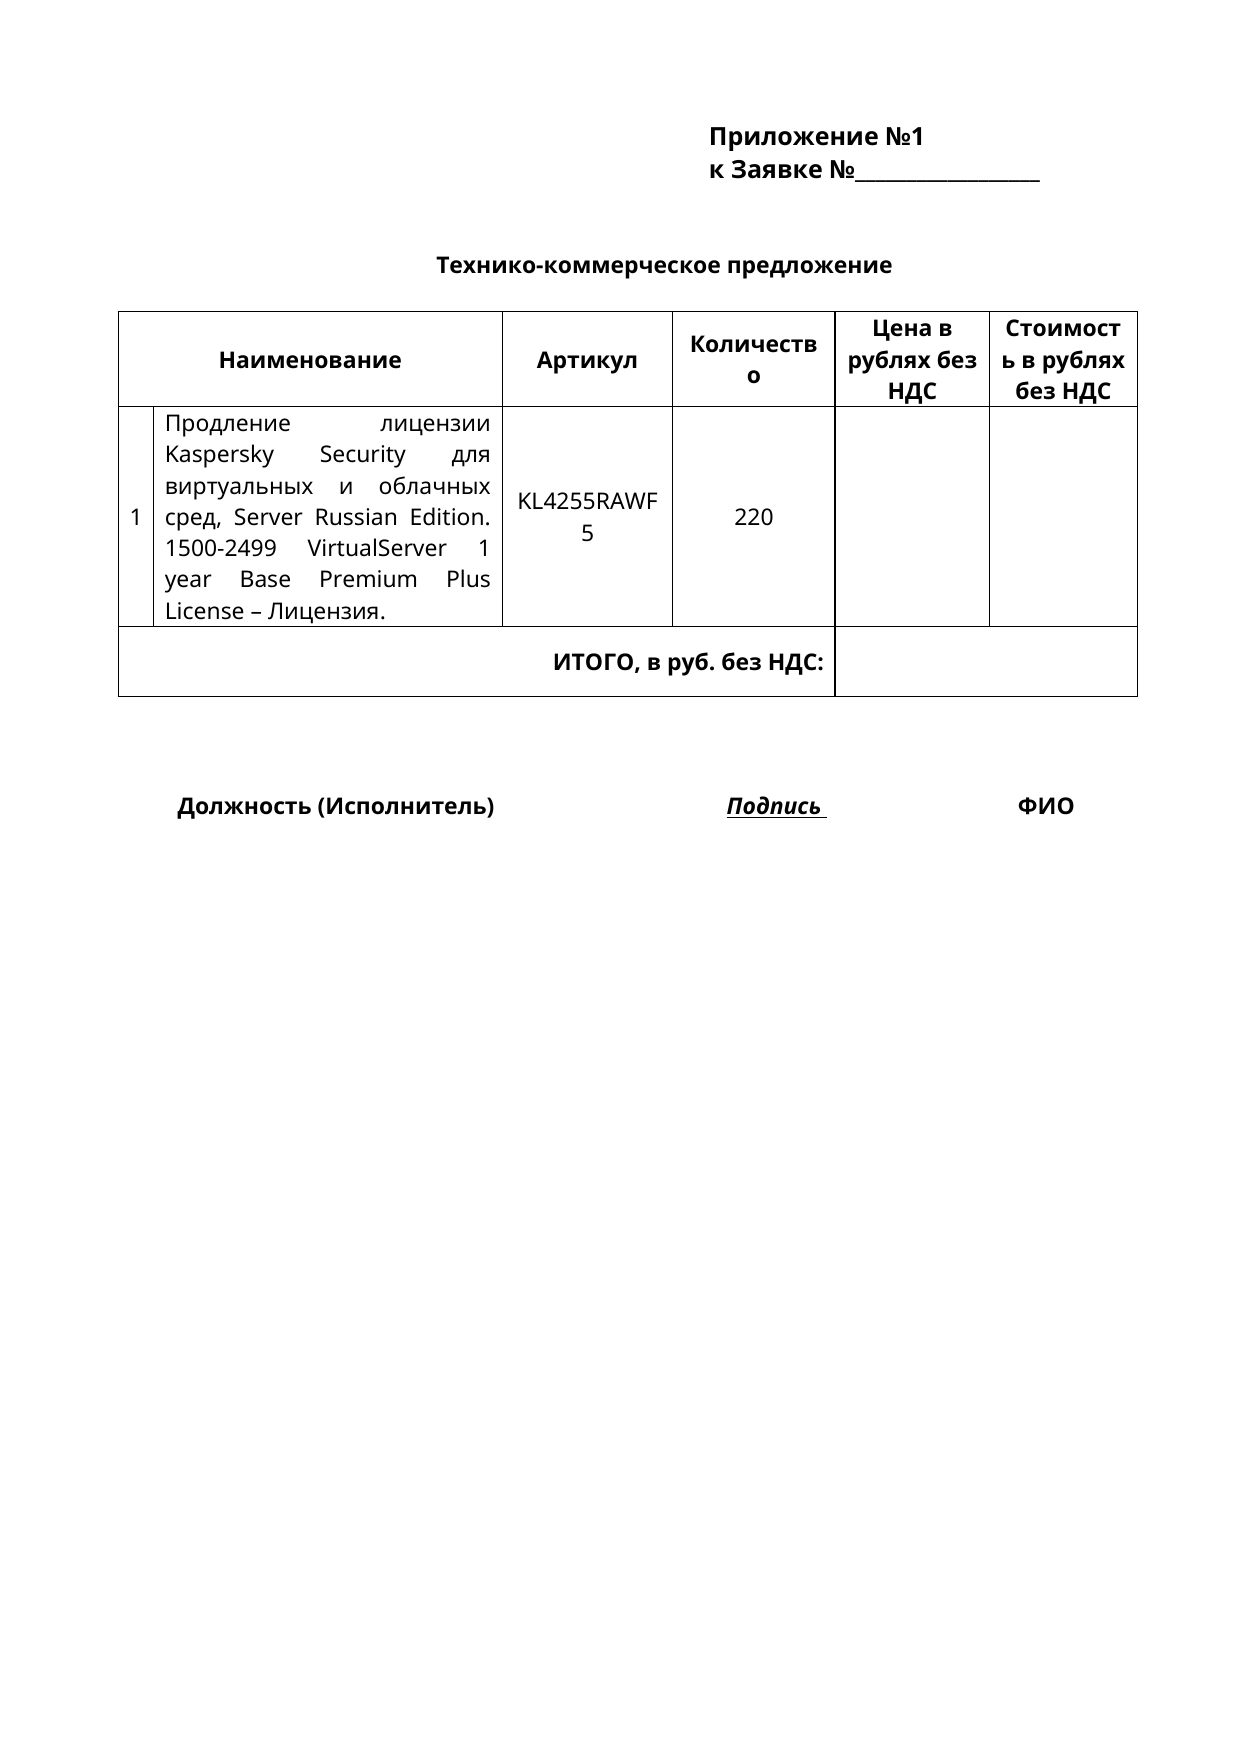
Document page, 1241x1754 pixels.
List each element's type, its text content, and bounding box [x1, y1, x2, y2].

table_header Количество [673, 312, 834, 406]
table_cell [836, 627, 1137, 696]
text Технико-коммерческое предложение [177, 249, 1152, 280]
table_cell [990, 407, 1137, 626]
text к Заявке №__________________ [709, 152, 1152, 186]
table_header Наименование [119, 312, 502, 406]
table_header Цена в рублях без НДС [836, 312, 989, 406]
table_cell KL4255RAWF5 [503, 407, 672, 626]
table_cell ИТОГО, в руб. без НДС: [119, 627, 834, 696]
text Приложение №1 [709, 118, 1152, 152]
table_cell 220 [673, 407, 834, 626]
table_header Стоимость в рублях без НДС [990, 312, 1137, 406]
table_header Артикул [503, 312, 672, 406]
table_cell 1 [119, 407, 153, 626]
table_cell [836, 407, 989, 626]
text Должность (Исполнитель) Подпись ФИО [177, 790, 1137, 822]
table_cell Продление лицензии Kaspersky Security для виртуальных и облачных сред, Server Russian Edition. 1500-2499 VirtualServer 1 year Base Premium Plus License – Лицензия. [154, 407, 502, 626]
